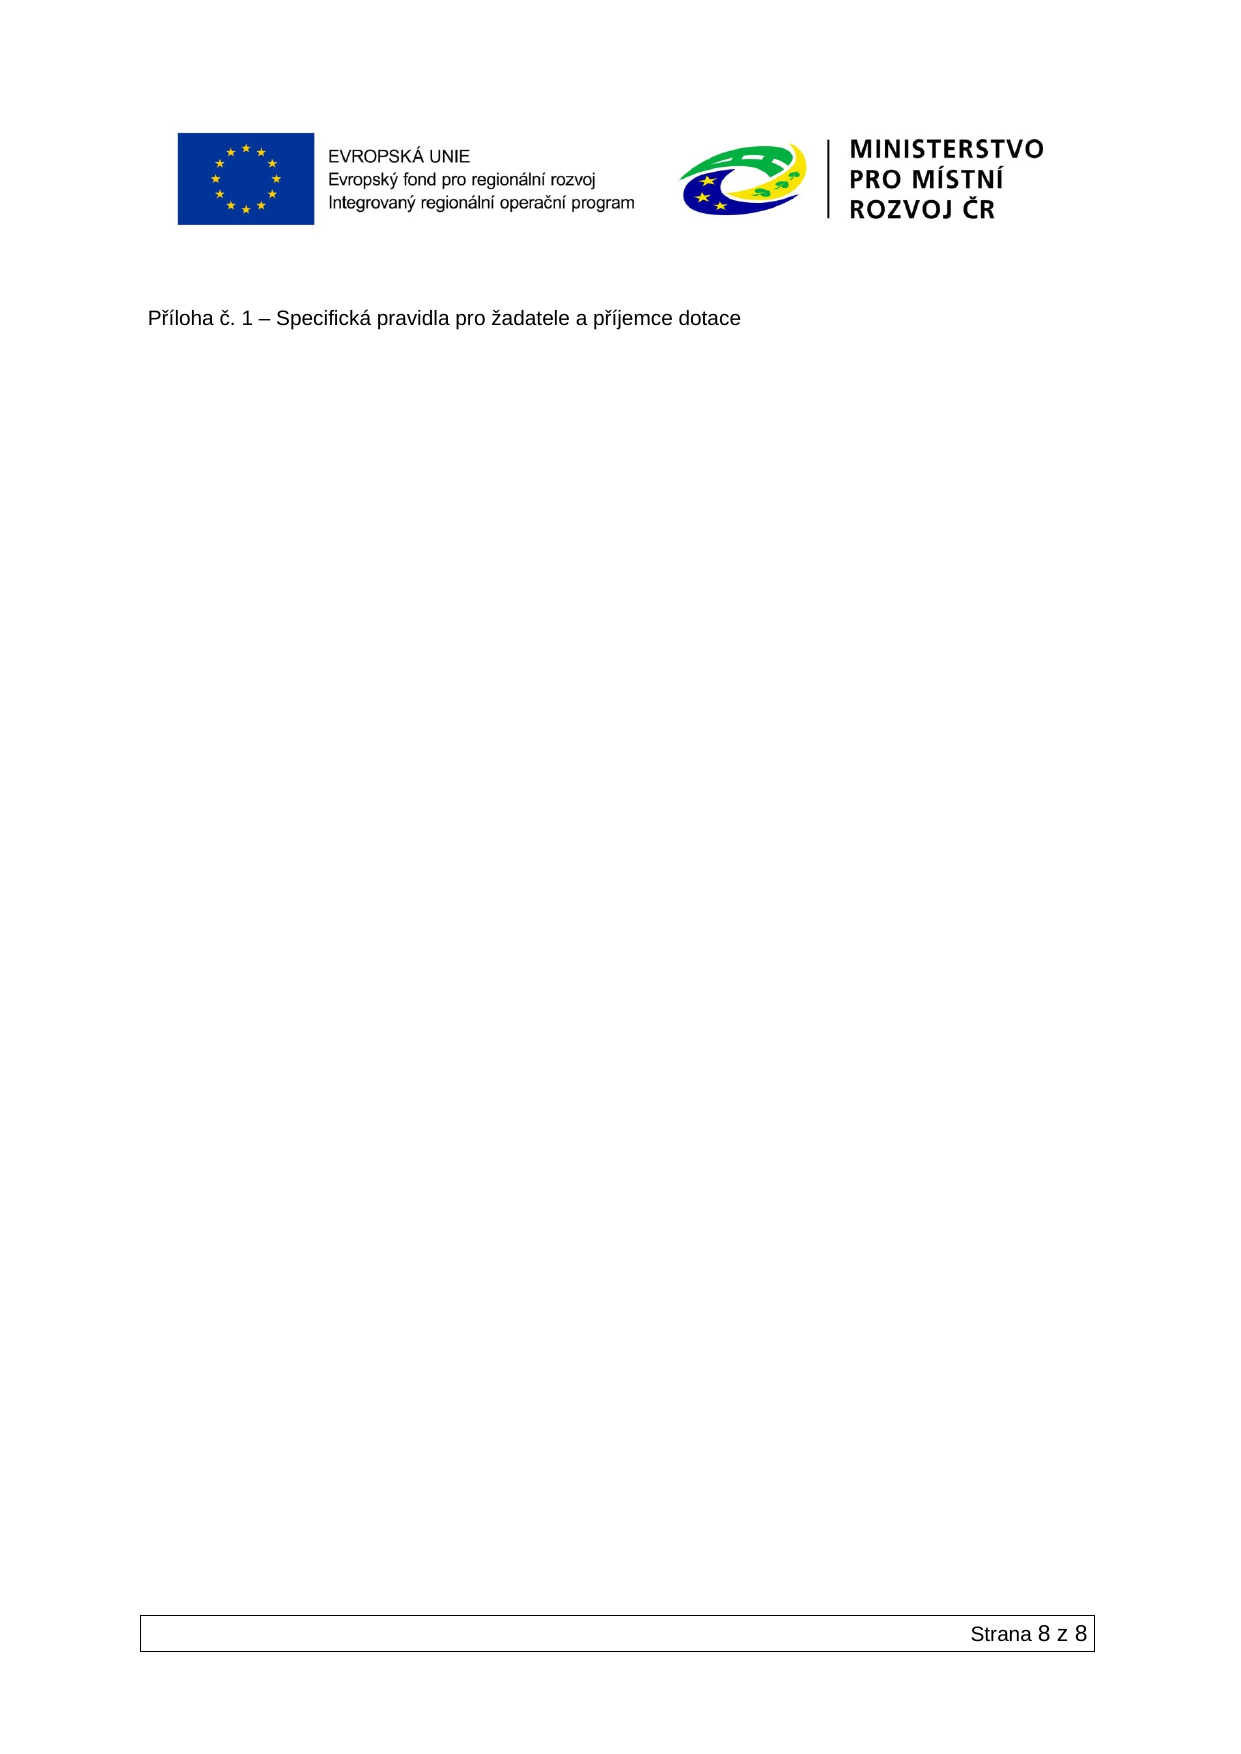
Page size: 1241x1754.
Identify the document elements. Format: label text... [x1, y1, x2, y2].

text Příloha č. 1 – Specifická pravidla pro žadatele a příjemce dotace [148, 306, 1093, 330]
picture [147, 102, 1073, 255]
